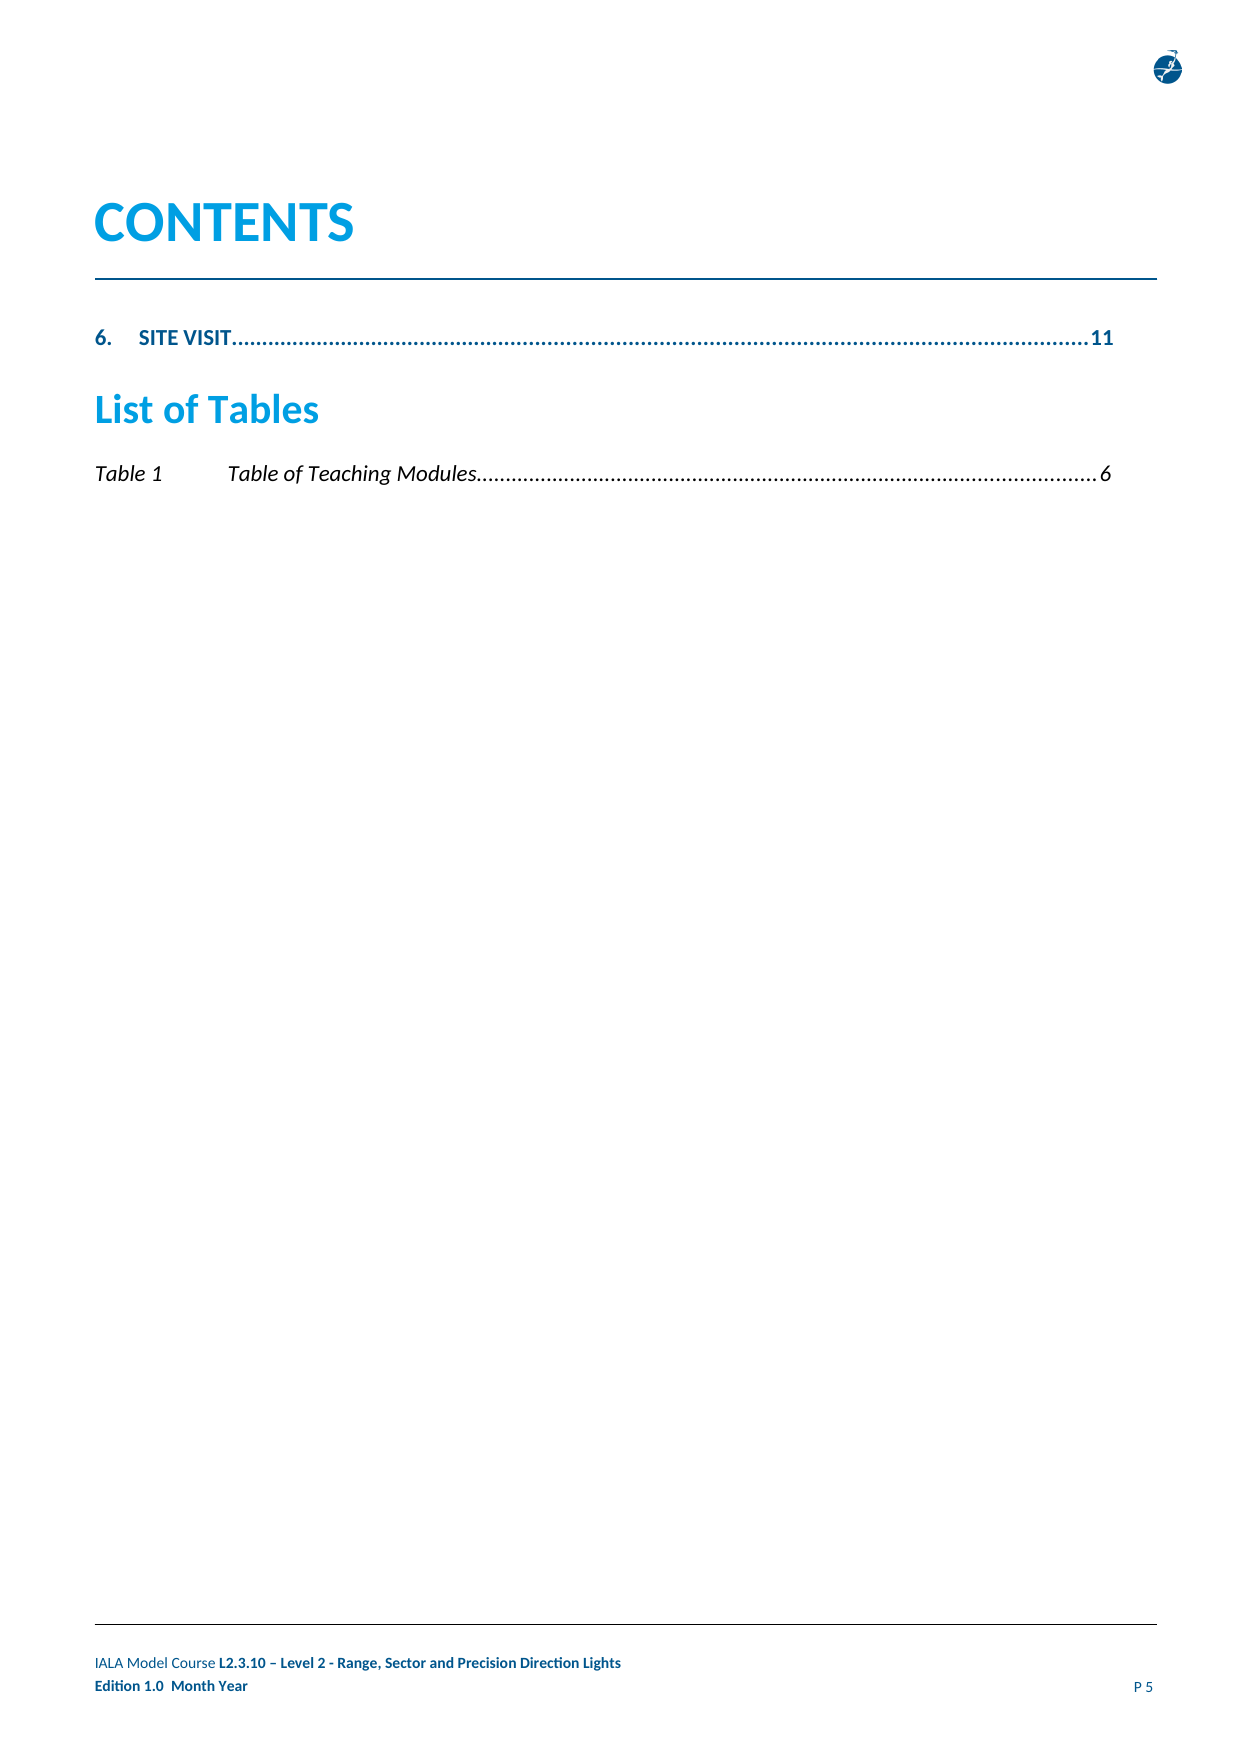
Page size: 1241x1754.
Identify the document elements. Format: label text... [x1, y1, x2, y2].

list List of Tables [94, 383, 1157, 434]
text Table 1 Table of Teaching Modules 6 [94, 459, 1157, 487]
picture [1122, 0, 1241, 119]
text 6. SITE VISIT 11 [94, 319, 1113, 351]
